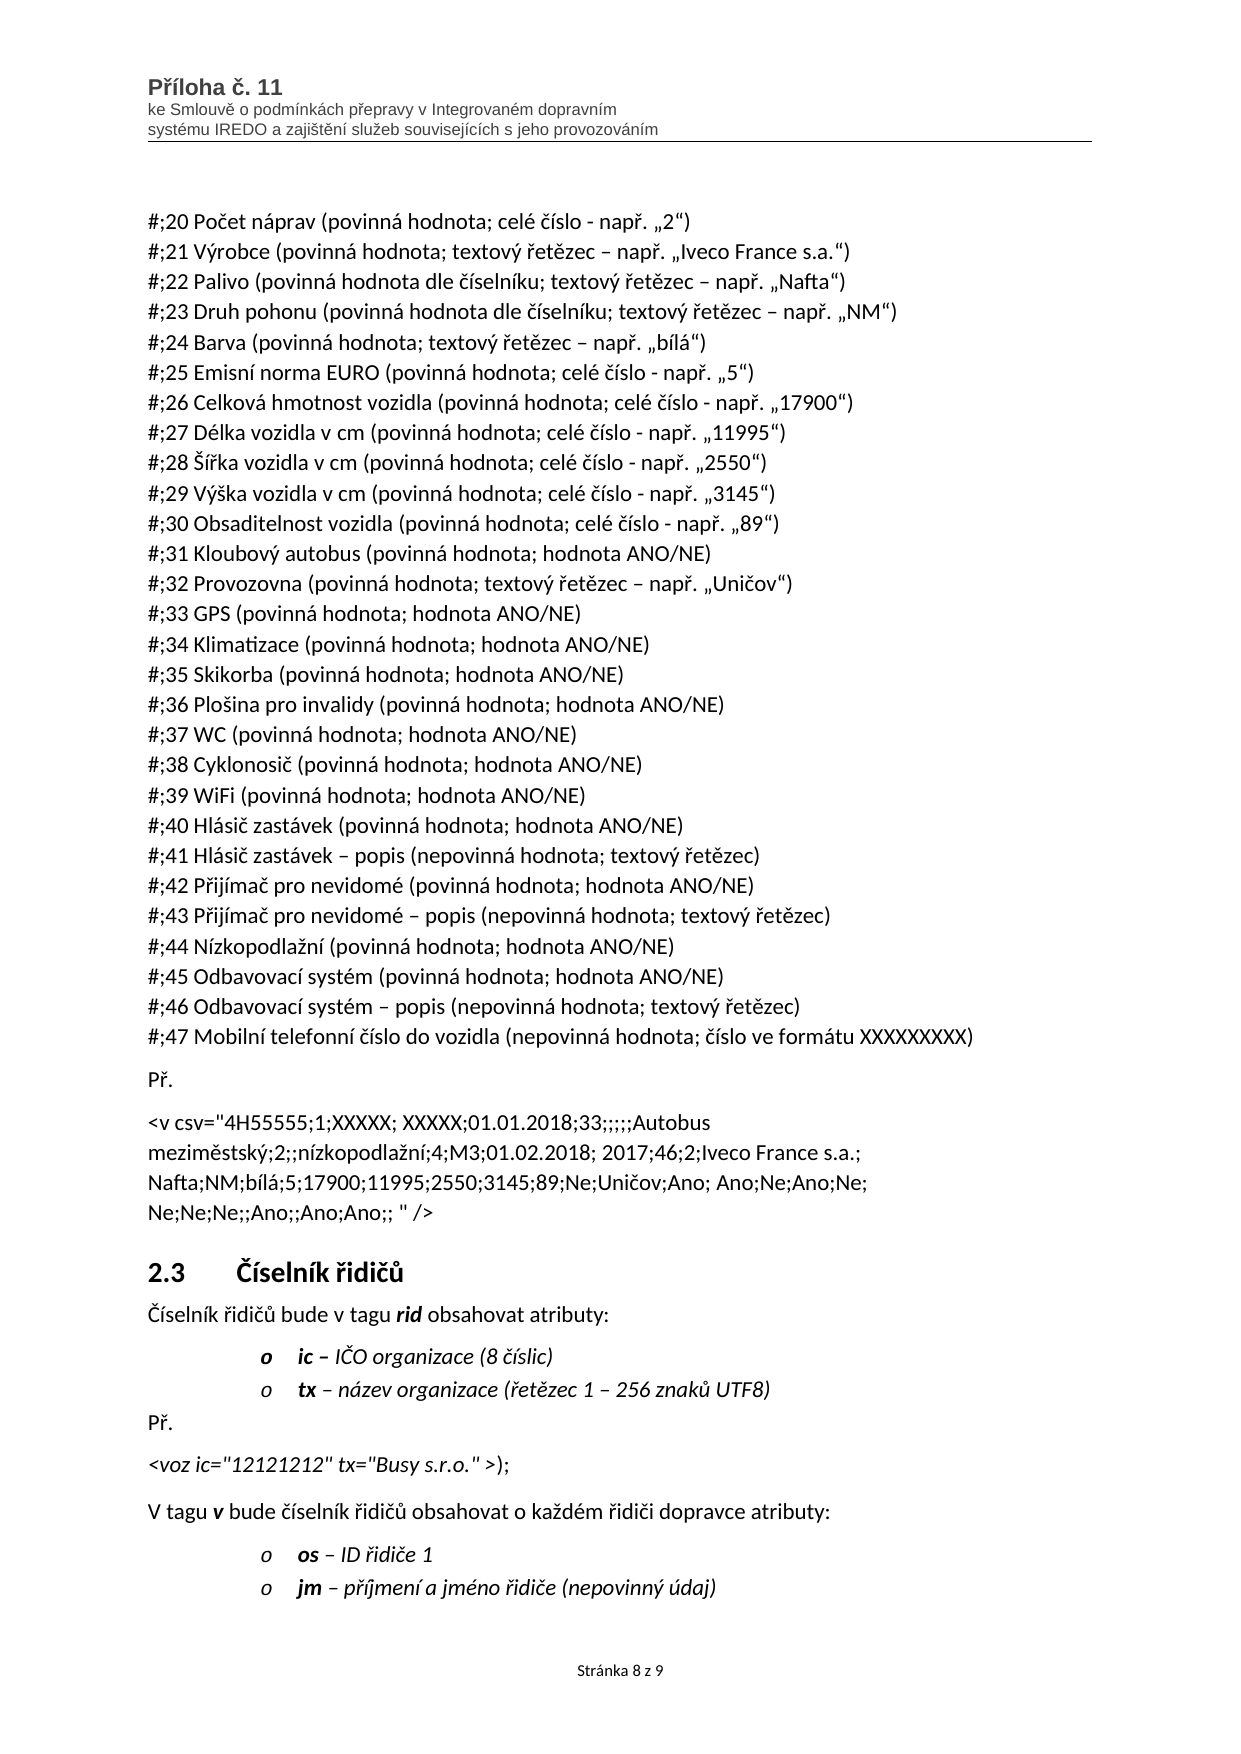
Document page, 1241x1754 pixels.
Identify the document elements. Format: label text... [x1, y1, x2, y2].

text <v csv="4H55555;1;XXXXX; XXXXX;01.01.2018;33;;;;;Autobus meziměstský;2;;nízkopodlažní;4;M3;01.02.2018; 2017;46;2;Iveco France s.a.; Nafta;NM;bílá;5;17900;11995;2550;3145;89;Ne;Uničov;Ano; Ano;Ne;Ano;Ne; Ne;Ne;Ne;;Ano;;Ano;Ano;; " /> [148, 1108, 1092, 1226]
list ic – IČO organizace (8 číslic) [260, 1342, 1092, 1371]
text V tagu v bude číselník řidičů obsahovat o každém řidiči dopravce atributy: [148, 1497, 1092, 1525]
text Číselník řidičů bude v tagu rid obsahovat atributy: [148, 1300, 1092, 1328]
text #;23 Druh pohonu (povinná hodnota dle číselníku; textový řetězec – např. „NM“) #;24 Barva (povinná hodnota; textový řetězec – např. „bílá“) #;25 Emisní norma EURO (povinná hodnota; celé číslo - např. „5“) #;26 Celková hmotnost vozidla (povinná hodnota; celé číslo - např. „17900“) #;27 Délka vozidla v cm (povinná hodnota; celé číslo - např. „11995“) #;28 Šířka vozidla v cm (povinná hodnota; celé číslo - např. „2550“) #;29 Výška vozidla v cm (povinná hodnota; celé číslo - např. „3145“) #;30 Obsaditelnost vozidla (povinná hodnota; celé číslo - např. „89“) #;31 Kloubový autobus (povinná hodnota; hodnota ANO/NE) #;32 Provozovna (povinná hodnota; textový řetězec – např. „Uničov“) #;33 GPS (povinná hodnota; hodnota ANO/NE) #;34 Klimatizace (povinná hodnota; hodnota ANO/NE) #;35 Skikorba (povinná hodnota; hodnota ANO/NE) #;36 Plošina pro invalidy (povinná hodnota; hodnota ANO/NE) #;37 WC (povinná hodnota; hodnota ANO/NE) #;38 Cyklonosič (povinná hodnota; hodnota ANO/NE) #;39 WiFi (povinná hodnota; hodnota ANO/NE) #;40 Hlásič zastávek (povinná hodnota; hodnota ANO/NE) #;41 Hlásič zastávek – popis (nepovinná hodnota; textový řetězec) #;42 Přijímač pro nevidomé (povinná hodnota; hodnota ANO/NE) #;43 Přijímač pro nevidomé – popis (nepovinná hodnota; textový řetězec) #;44 Nízkopodlažní (povinná hodnota; hodnota ANO/NE) #;45 Odbavovací systém (povinná hodnota; hodnota ANO/NE) #;46 Odbavovací systém – popis (nepovinná hodnota; textový řetězec) [148, 297, 1092, 1020]
text Př. [148, 1065, 1092, 1093]
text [148, 207, 1092, 295]
list tx – název organizace (řetězec 1 – 256 znaků UTF8) [260, 1375, 1092, 1404]
text #;47 Mobilní telefonní číslo do vozidla (nepovinná hodnota; číslo ve formátu XXXXXXXXX) [148, 1022, 1092, 1050]
text Př. [148, 1408, 1092, 1436]
subtitle Číselník řidičů [148, 1254, 1092, 1289]
text <voz ic="12121212" tx="Busy s.r.o." >); [148, 1451, 1092, 1478]
list os – ID řidiče 1 [260, 1540, 1092, 1569]
list jm – příjmení a jméno řidiče (nepovinný údaj) [260, 1573, 1092, 1601]
